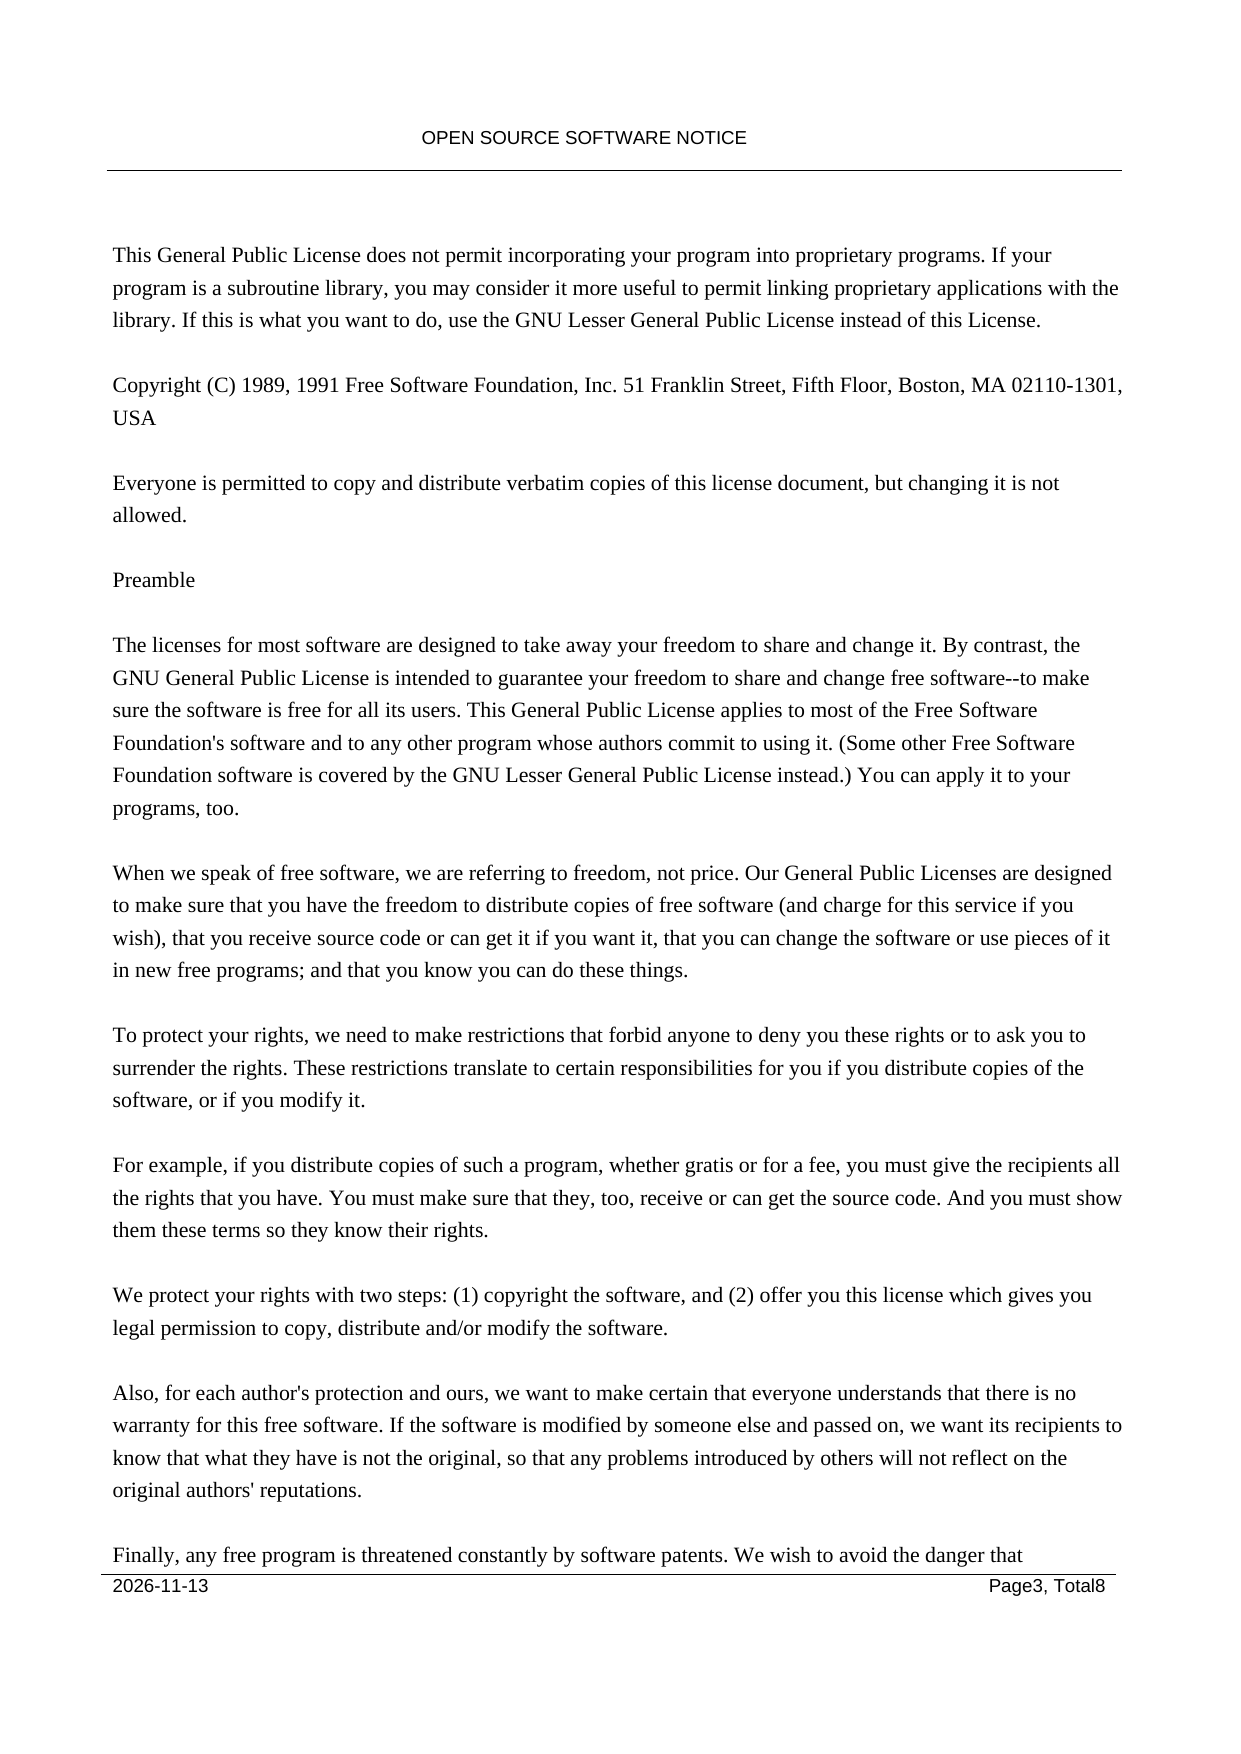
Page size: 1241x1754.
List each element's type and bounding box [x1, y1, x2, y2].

text [112, 206, 1128, 1571]
